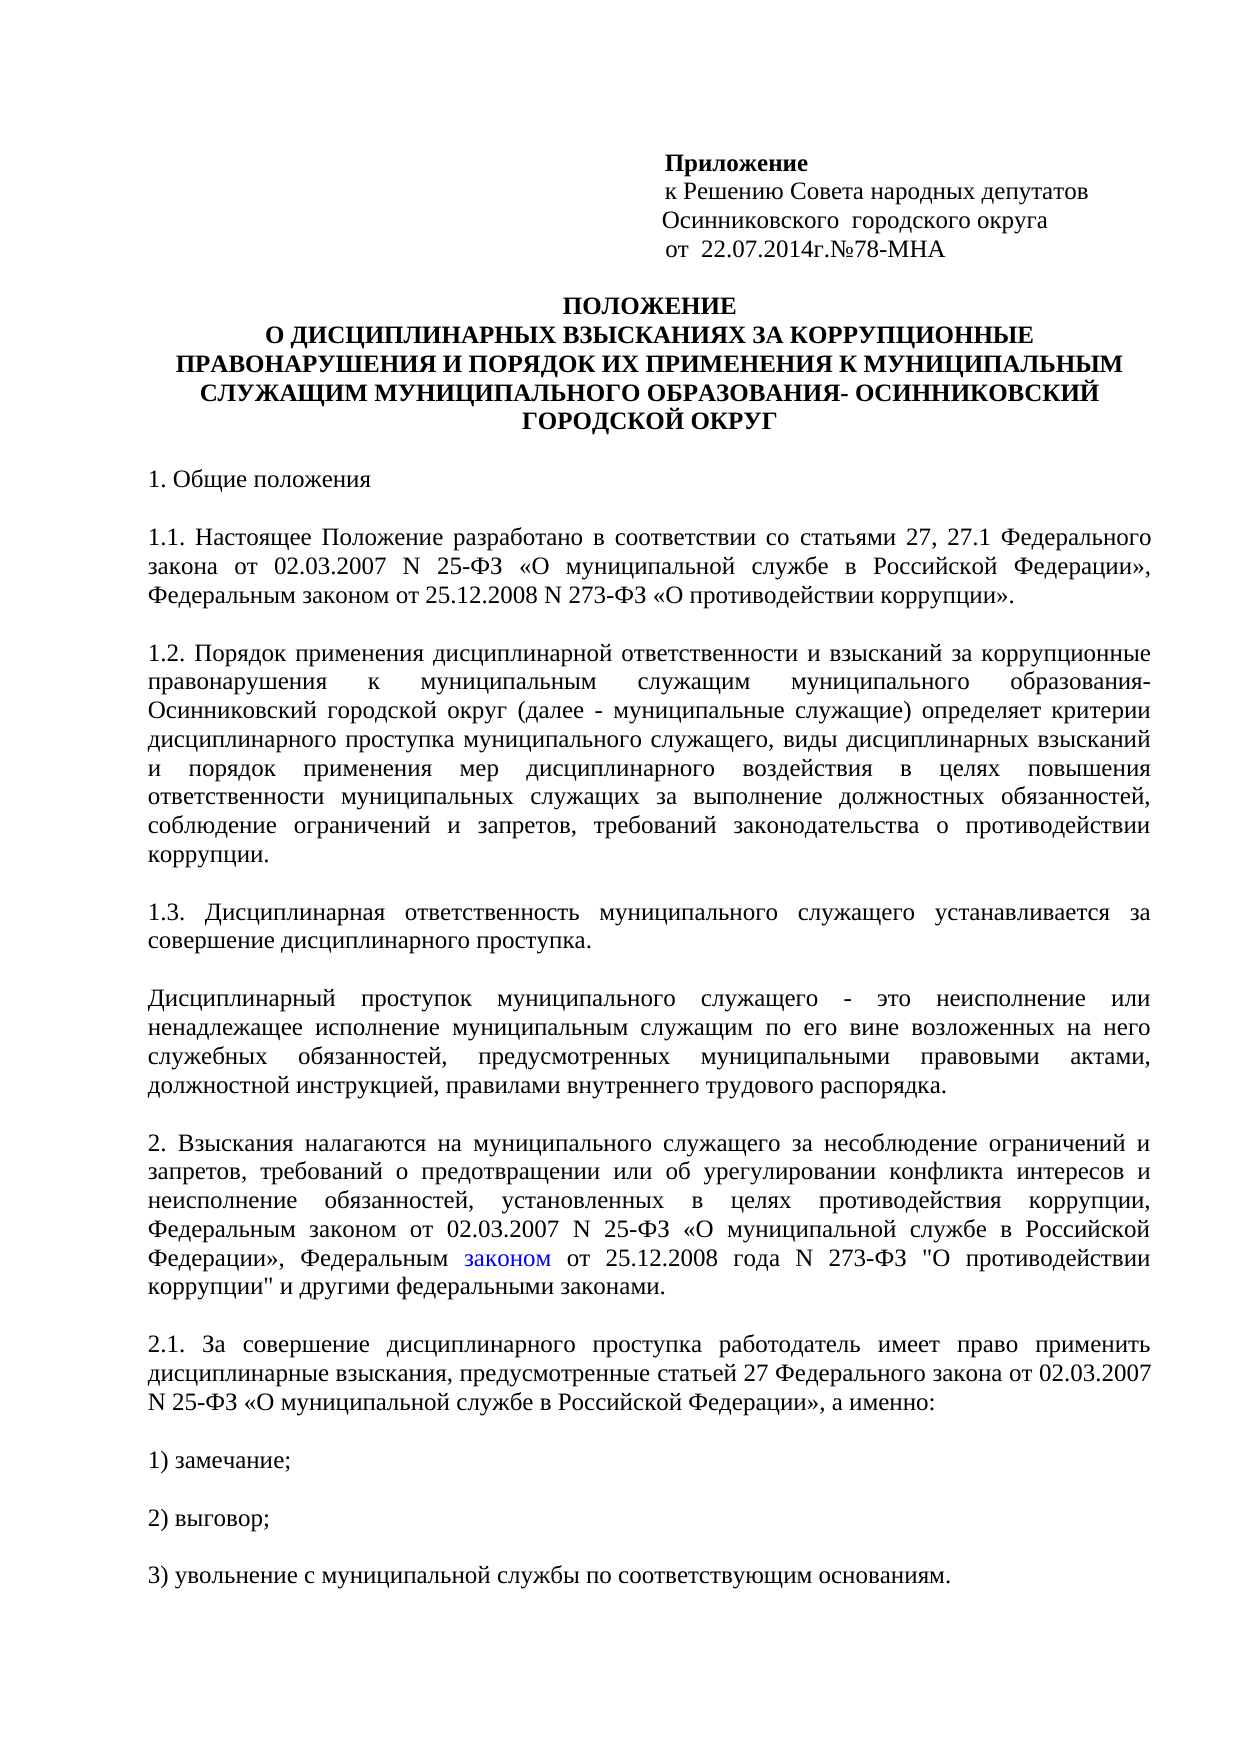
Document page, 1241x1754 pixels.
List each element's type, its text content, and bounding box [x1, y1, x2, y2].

text 1) замечание; [148, 1445, 1152, 1473]
text Осинниковского городского округа [148, 205, 1152, 234]
text 2. Взыскания налагаются на муниципального служащего за несоблюдение ограничений и запретов, требований о предотвращении или об урегулировании конфликта интересов и неисполнение обязанностей, установленных в целях противодействия коррупции, Федеральным законом от 02.03.2007 N 25-ФЗ «О муниципальной службе в Российской Федерации», Федеральным законом от 25.12.2008 года N 273-ФЗ "О противодействии коррупции" и другими федеральными законами. [148, 1128, 1152, 1300]
text 1. Общие положения [148, 464, 1152, 493]
subtitle к Решению Совета народных депутатов [152, 176, 1152, 205]
text 1.1. Настоящее Положение разработано в соответствии со статьями 27, 27.1 Федерального закона от 02.03.2007 N 25-ФЗ «О муниципальной службе в Российской Федерации», Федеральным законом от 25.12.2008 N 273-ФЗ «О противодействии коррупции». [148, 522, 1152, 608]
text Дисциплинарный проступок муниципального служащего - это неисполнение или ненадлежащее исполнение муниципальным служащим по его вине возложенных на него служебных обязанностей, предусмотренных муниципальными правовыми актами, должностной инструкцией, правилами внутреннего трудового распорядка. [148, 983, 1152, 1098]
text 1.2. Порядок применения дисциплинарной ответственности и взысканий за коррупционные правонарушения к муниципальным служащим муниципального образования- Осинниковский городской округ (далее - муниципальные служащие) определяет критерии дисциплинарного проступка муниципального служащего, виды дисциплинарных взысканий и порядок применения мер дисциплинарного воздействия в целях повышения ответственности муниципальных служащих за выполнение должностных обязанностей, соблюдение ограничений и запретов, требований законодательства о противодействии коррупции. [148, 638, 1152, 868]
text О ДИСЦИПЛИНАРНЫХ ВЗЫСКАНИЯХ ЗА КОРРУПЦИОННЫЕ ПРАВОНАРУШЕНИЯ И ПОРЯДОК ИХ ПРИМЕНЕНИЯ К МУНИЦИПАЛЬНЫМ СЛУЖАЩИМ МУНИЦИПАЛЬНОГО ОБРАЗОВАНИЯ- ОСИННИКОВСКИЙ ГОРОДСКОЙ ОКРУГ [148, 320, 1152, 435]
text 2) выговор; [148, 1503, 1152, 1531]
text от 22.07.2014г.№78-МНА [148, 234, 1152, 263]
text 1.3. Дисциплинарная ответственность муниципального служащего устанавливается за совершение дисциплинарного проступка. [148, 897, 1152, 954]
text ПОЛОЖЕНИЕ [148, 291, 1152, 320]
text 3) увольнение с муниципальной службы по соответствующим основаниям. [148, 1561, 1152, 1589]
text 2.1. За совершение дисциплинарного проступка работодатель имеет право применить дисциплинарные взыскания, предусмотренные статьей 27 Федерального закона от 02.03.2007 N 25-ФЗ «О муниципальной службе в Российской Федерации», а именно: [148, 1329, 1152, 1416]
subtitle Приложение [152, 148, 1152, 176]
